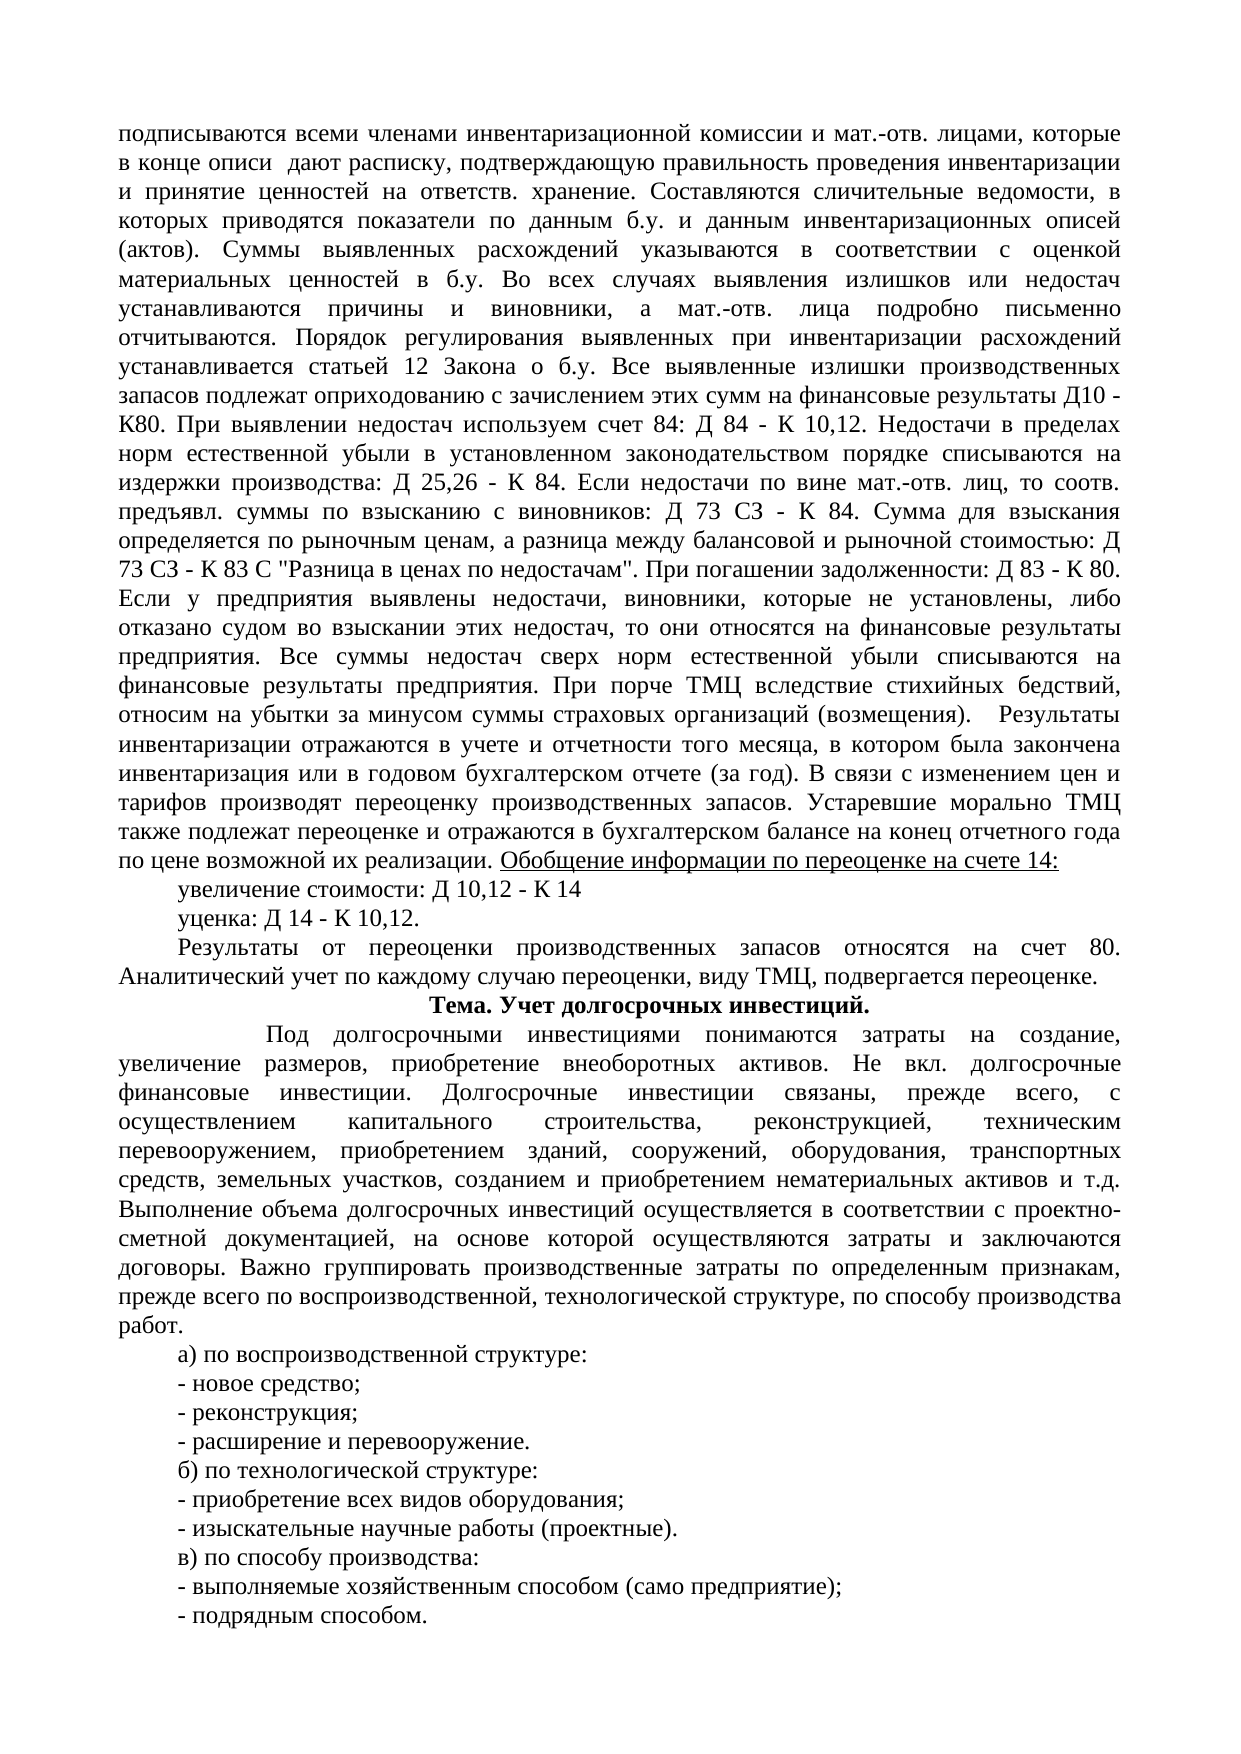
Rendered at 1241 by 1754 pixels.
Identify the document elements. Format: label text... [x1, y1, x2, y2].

text а) по воспроизводственной структуре: [118, 1339, 1122, 1368]
text - подрядным способом. [118, 1600, 1122, 1629]
text - изыскательные научные работы (проектные). [118, 1513, 1122, 1542]
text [118, 118, 1122, 874]
text - приобретение всех видов оборудования; [118, 1484, 1122, 1513]
text Тема. Учет долгосрочных инвестиций. [118, 990, 1122, 1019]
text - выполняемые хозяйственным способом (само предприятие); [118, 1571, 1122, 1600]
text б) по технологической структуре: [118, 1455, 1122, 1484]
text - расширение и перевооружение. [118, 1426, 1122, 1455]
text - реконструкция; [118, 1397, 1122, 1426]
text увеличение стоимости: Д 10,12 - К 14 [118, 874, 1122, 903]
text Результаты от переоценки производственных запасов относятся на счет 80. Аналитический учет по каждому случаю переоценки, виду ТМЦ, подвергается переоценке. [118, 932, 1122, 990]
text - новое средство; [118, 1368, 1122, 1397]
text в) по способу производства: [118, 1542, 1122, 1571]
text Под долгосрочными инвестициями понимаются затраты на создание, увеличение размеров, приобретение внеоборотных активов. Не вкл. долгосрочные финансовые инвестиции. Долгосрочные инвестиции связаны, прежде всего, с осуществлением капитального строительства, реконструкцией, техническим перевооружением, приобретением зданий, сооружений, оборудования, транспортных средств, земельных участков, созданием и приобретением нематериальных активов и т.д. Выполнение объема долгосрочных инвестиций осуществляется в соответствии с проектно-сметной документацией, на основе которой осуществляются затраты и заключаются договоры. Важно группировать производственные затраты по определенным признакам, прежде всего по воспроизводственной, технологической структуре, по способу производства работ. [118, 1019, 1122, 1339]
text уценка: Д 14 - К 10,12. [118, 903, 1122, 932]
